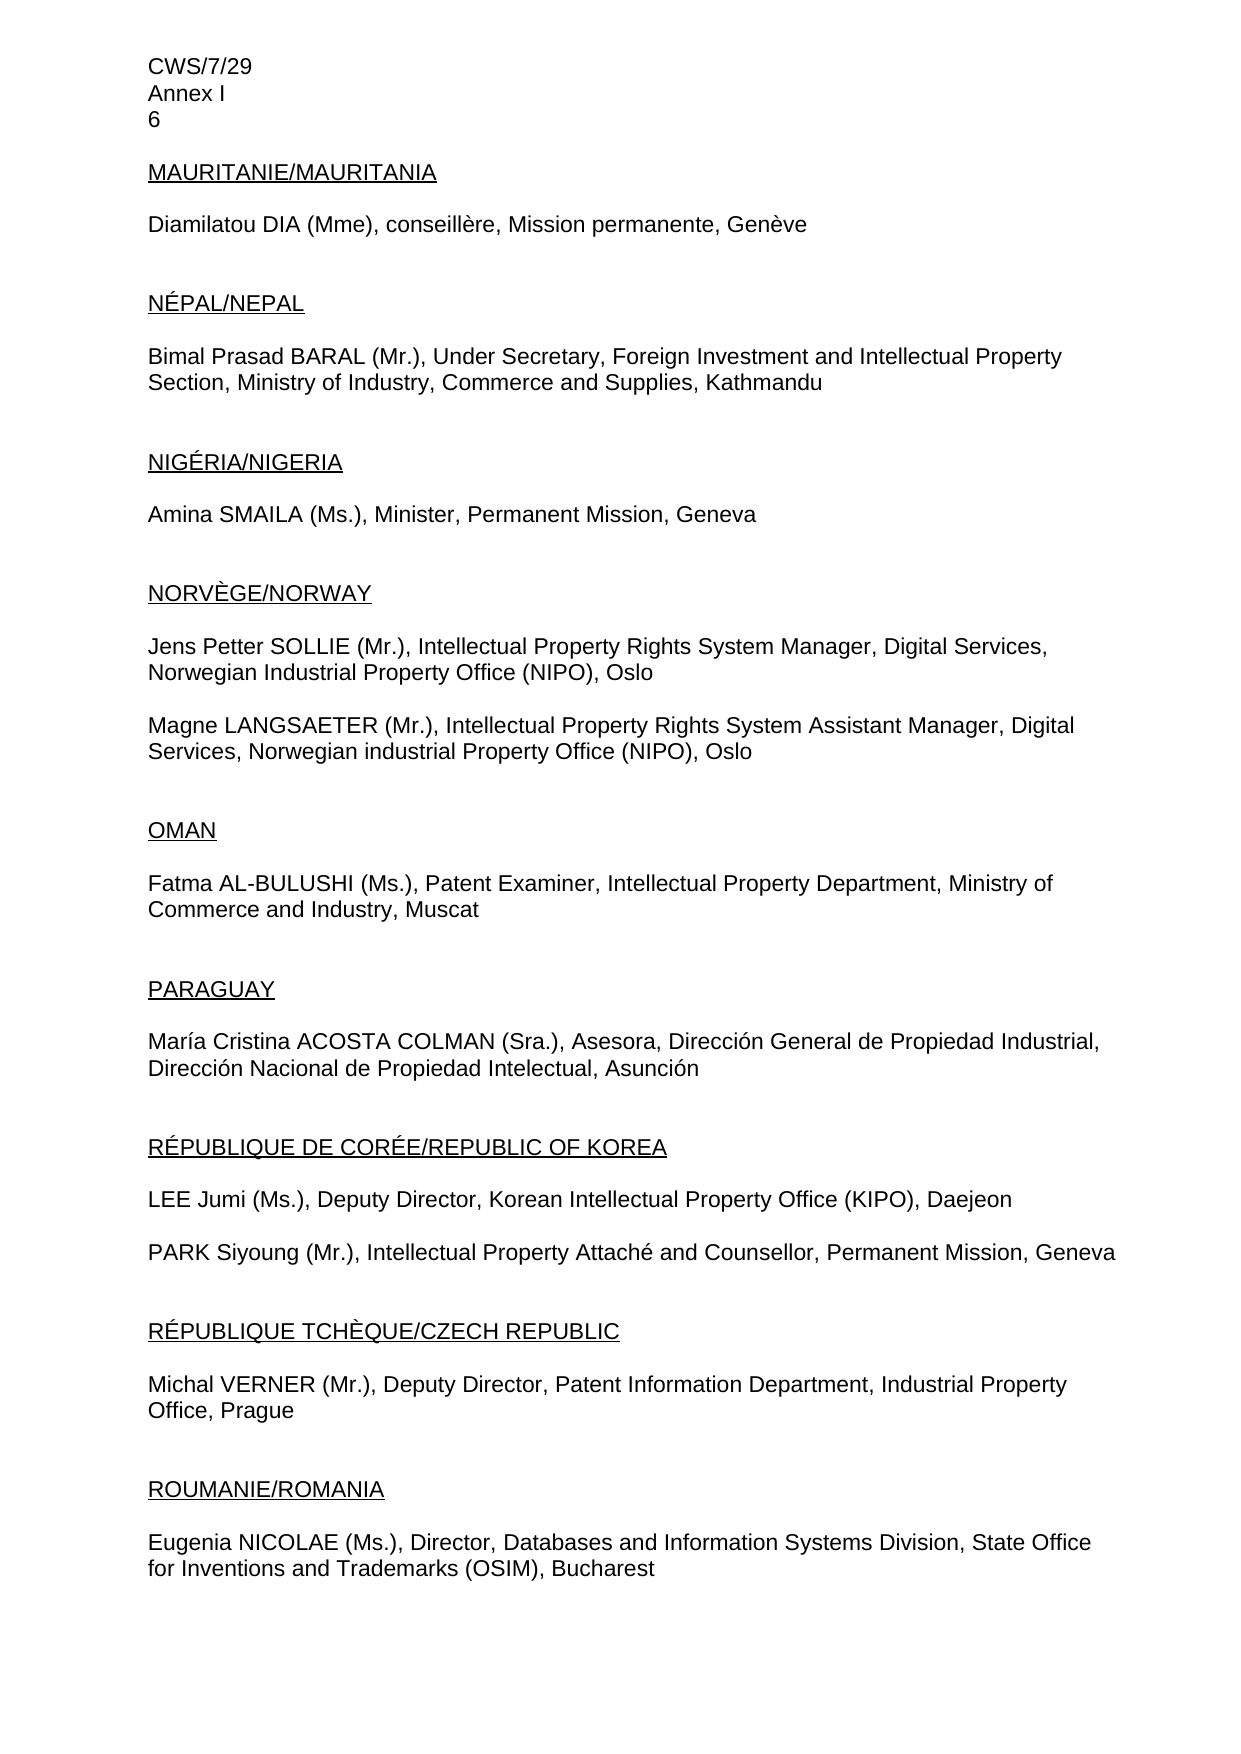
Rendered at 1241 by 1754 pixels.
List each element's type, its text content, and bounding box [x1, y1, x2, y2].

text MAURITANIE/MAURITANIA [148, 158, 1122, 185]
text NORVÈGE/NORWAY [148, 580, 1122, 607]
text Bimal Prasad BARAL (Mr.), Under Secretary, Foreign Investment and Intellectual Property Section, Ministry of Industry, Commerce and Supplies, Kathmandu [148, 343, 1122, 396]
text NIGÉRIA/NIGERIA [148, 448, 1122, 475]
text RÉPUBLIQUE TCHÈQUE/CZECH REPUBLIC [148, 1318, 1122, 1344]
text PARK Siyoung (Mr.), Intellectual Property Attaché and Counsellor, Permanent Mission, Geneva [148, 1239, 1122, 1265]
text Amina SMAILA (Ms.), Minister, Permanent Mission, Geneva [148, 501, 1122, 527]
text Magne LANGSAETER (Mr.), Intellectual Property Rights System Assistant Manager, Digital Services, Norwegian industrial Property Office (NIPO), Oslo [148, 712, 1122, 765]
text RÉPUBLIQUE DE CORÉE/REPUBLIC OF KOREA [148, 1134, 1122, 1160]
text Diamilatou DIA (Mme), conseillère, Mission permanente, Genève [148, 211, 1122, 238]
text PARAGUAY [148, 976, 1122, 1002]
text LEE Jumi (Ms.), Deputy Director, Korean Intellectual Property Office (KIPO), Daejeon [148, 1186, 1122, 1213]
text Michal VERNER (Mr.), Deputy Director, Patent Information Department, Industrial Property Office, Prague [148, 1371, 1122, 1423]
text Eugenia NICOLAE (Ms.), Director, Databases and Information Systems Division, State Office for Inventions and Trademarks (OSIM), Bucharest [148, 1529, 1122, 1582]
text ROUMANIE/ROMANIA [148, 1476, 1122, 1503]
text NÉPAL/NEPAL [148, 290, 1122, 317]
text Jens Petter SOLLIE (Mr.), Intellectual Property Rights System Manager, Digital Services, Norwegian Industrial Property Office (NIPO), Oslo [148, 633, 1122, 686]
text OMAN [148, 817, 1122, 844]
text Fatma AL-BULUSHI (Ms.), Patent Examiner, Intellectual Property Department, Ministry of Commerce and Industry, Muscat [148, 870, 1122, 923]
text María Cristina ACOSTA COLMAN (Sra.), Asesora, Dirección General de Propiedad Industrial, Dirección Nacional de Propiedad Intelectual, Asunción [148, 1028, 1122, 1081]
